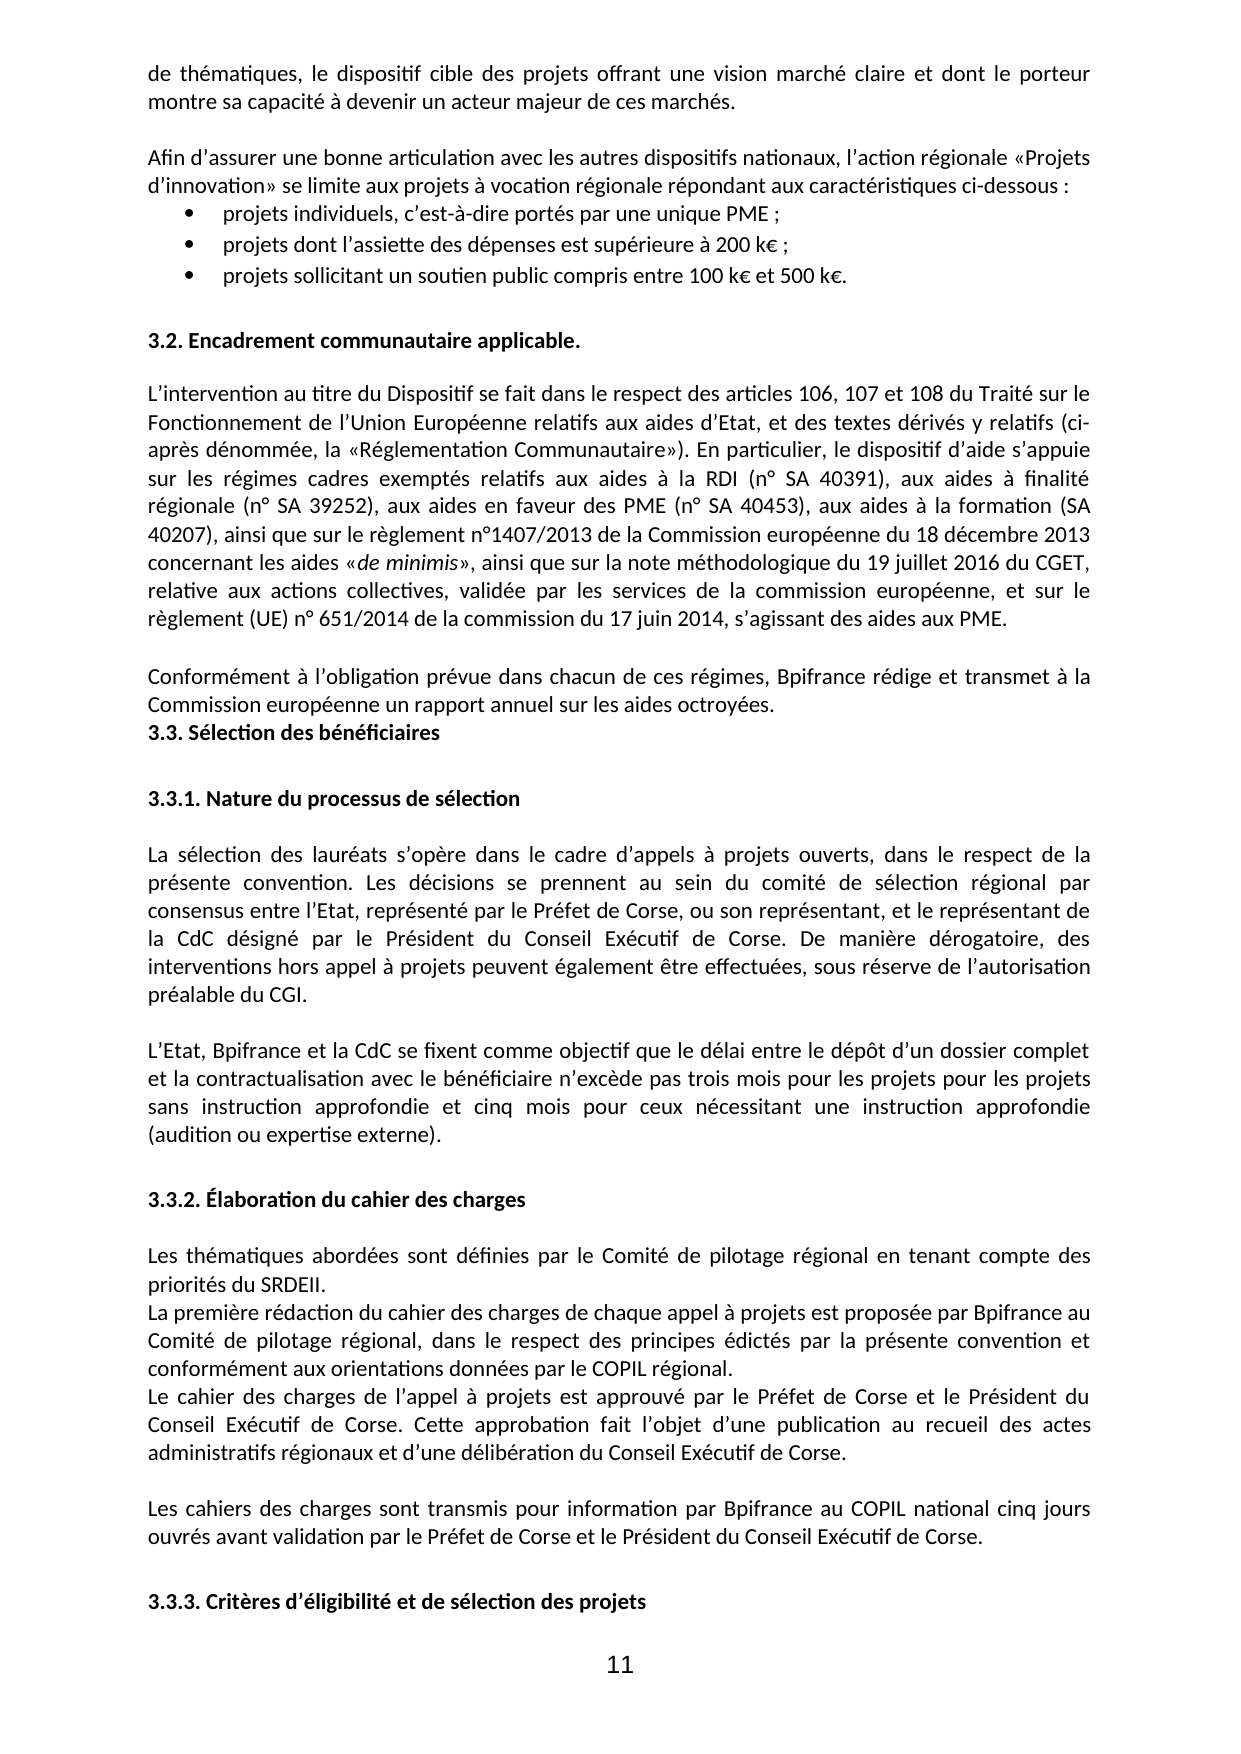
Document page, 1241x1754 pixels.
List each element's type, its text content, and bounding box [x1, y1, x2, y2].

text Le cahier des charges de l’appel à projets est approuvé par le Préfet de Corse et le Président du Conseil Exécutif de Corse. Cette approbation fait l’objet d’une publication au recueil des actes administratifs régionaux et d’une délibération du Conseil Exécutif de Corse. [148, 1382, 1092, 1466]
text Conformément à l’obligation prévue dans chacun de ces régimes, Bpifrance rédige et transmet à la Commission européenne un rapport annuel sur les aides octroyées. [148, 662, 1092, 718]
list projets sollicitant un soutien public compris entre 100 k€ et 500 k€. [185, 261, 1092, 289]
text L’Etat, Bpifrance et la CdC se fixent comme objectif que le délai entre le dépôt d’un dossier complet et la contractualisation avec le bénéficiaire n’excède pas trois mois pour les projets pour les projets sans instruction approfondie et cinq mois pour ceux nécessitant une instruction approfondie (audition ou expertise externe). [148, 1036, 1092, 1148]
text L’intervention au titre du Dispositif se fait dans le respect des articles 106, 107 et 108 du Traité sur le Fonctionnement de l’Union Européenne relatifs aux aides d’Etat, et des textes dérivés y relatifs (ci-après dénommée, la «Réglementation Communautaire»). En particulier, le dispositif d’aide s’appuie sur les régimes cadres exemptés relatifs aux aides à la RDI (n° SA 40391), aux aides à finalité régionale (n° SA 39252), aux aides en faveur des PME (n° SA 40453), aux aides à la formation (SA 40207), ainsi que sur le règlement n°1407/2013 de la Commission européenne du 18 décembre 2013 concernant les aides «de minimis», ainsi que sur la note méthodologique du 19 juillet 2016 du CGET, relative aux actions collectives, validée par les services de la commission européenne, et sur le règlement (UE) n° 651/2014 de la commission du 17 juin 2014, s’agissant des aides aux PME. [148, 379, 1092, 632]
text Les thématiques abordées sont définies par le Comité de pilotage régional en tenant compte des priorités du SRDEII. [148, 1242, 1092, 1298]
list projets individuels, c’est-à-dire portés par une unique PME ; [185, 199, 1092, 227]
list projets dont l’assiette des dépenses est supérieure à 200 k€ ; [185, 230, 1092, 258]
text 3.3.2. Élaboration du cahier des charges [148, 1186, 1092, 1214]
text 3.3.3. Critères d’éligibilité et de sélection des projets [148, 1587, 1092, 1615]
text 3.3. Sélection des bénéficiaires [148, 718, 1092, 746]
text 3.2. Encadrement communautaire applicable. [148, 327, 1092, 354]
text Les cahiers des charges sont transmis pour information par Bpifrance au COPIL national cinq jours ouvrés avant validation par le Préfet de Corse et le Président du Conseil Exécutif de Corse. [148, 1494, 1092, 1550]
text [148, 59, 1092, 115]
text Afin d’assurer une bonne articulation avec les autres dispositifs nationaux, l’action régionale «Projets d’innovation» se limite aux projets à vocation régionale répondant aux caractéristiques ci-dessous : [148, 143, 1092, 199]
text 3.3.1. Nature du processus de sélection [148, 784, 1092, 812]
text La première rédaction du cahier des charges de chaque appel à projets est proposée par Bpifrance au Comité de pilotage régional, dans le respect des principes édictés par la présente convention et conformément aux orientations données par le COPIL régional. [148, 1298, 1092, 1382]
text La sélection des lauréats s’opère dans le cadre d’appels à projets ouverts, dans le respect de la présente convention. Les décisions se prennent au sein du comité de sélection régional par consensus entre l’Etat, représenté par le Préfet de Corse, ou son représentant, et le représentant de la CdC désigné par le Président du Conseil Exécutif de Corse. De manière dérogatoire, des interventions hors appel à projets peuvent également être effectuées, sous réserve de l’autorisation préalable du CGI. [148, 840, 1092, 1008]
